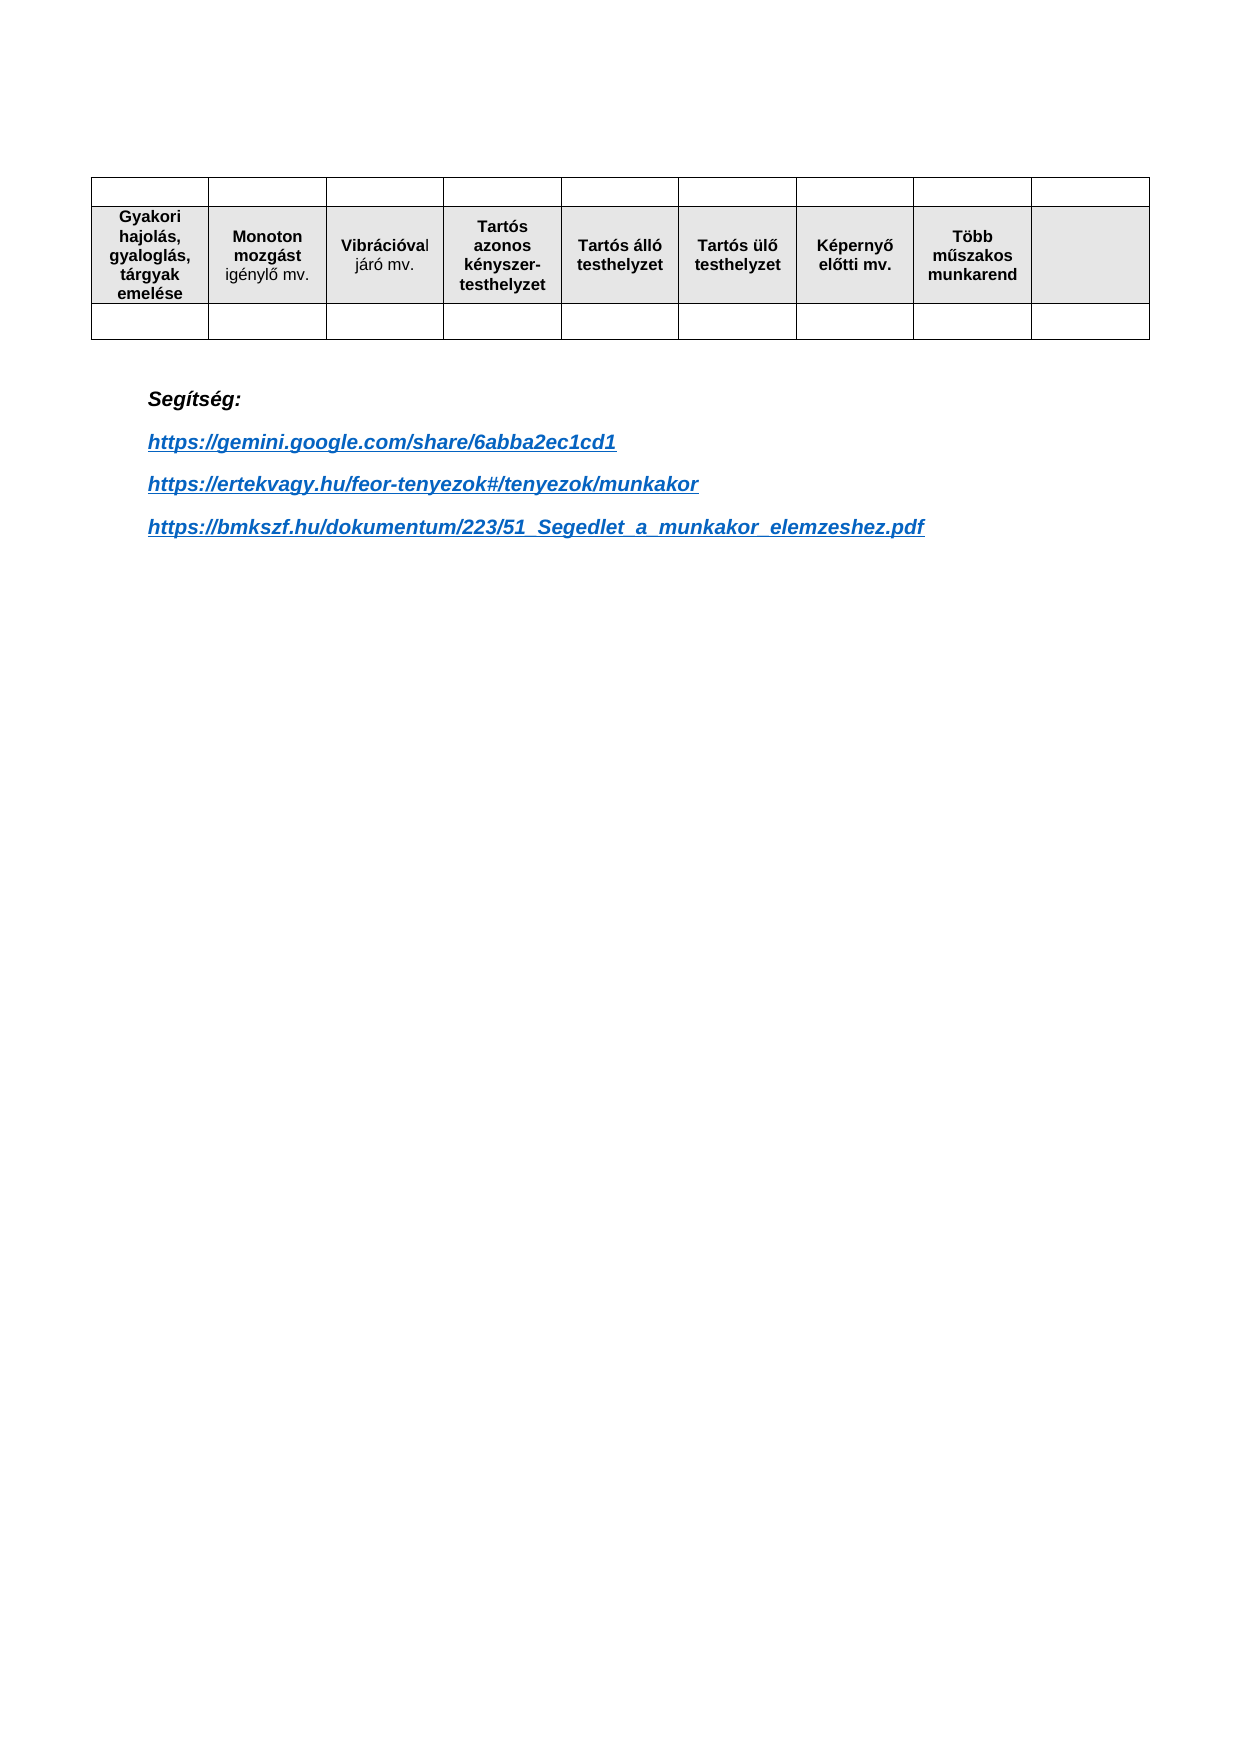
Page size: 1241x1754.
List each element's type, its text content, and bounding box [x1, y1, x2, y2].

table_cell Tartós ülő testhelyzet [679, 207, 796, 303]
text https://bmkszf.hu/dokumentum/223/51_Segedlet_a_munkakor_elemzeshez.pdf [148, 515, 1092, 539]
table_cell Több műszakos munkarend [914, 207, 1031, 303]
text Segítség: [148, 387, 1092, 411]
table_cell [1032, 207, 1149, 303]
table_cell [679, 178, 796, 206]
table_cell [327, 178, 443, 206]
table_cell [209, 304, 326, 338]
table_cell Tartós azonos kényszer-testhelyzet [444, 207, 561, 303]
table_cell [562, 304, 678, 338]
table_cell [914, 178, 1031, 206]
table_cell [562, 178, 678, 206]
table_cell Képernyő előtti mv. [797, 207, 913, 303]
table_cell Vibrációval járó mv. [327, 207, 443, 303]
text https://ertekvagy.hu/feor-tenyezok#/tenyezok/munkakor [148, 472, 1092, 496]
table_cell [92, 304, 208, 338]
table_cell Gyakori hajolás, gyaloglás, tárgyak emelése [92, 207, 208, 303]
table_cell [209, 178, 326, 206]
table_cell [327, 304, 443, 338]
table_cell [914, 304, 1031, 338]
table_cell [444, 178, 561, 206]
table_cell Tartós álló testhelyzet [562, 207, 678, 303]
table_cell Monoton mozgást igénylő mv. [209, 207, 326, 303]
table_cell [1032, 304, 1149, 338]
text https://gemini.google.com/share/6abba2ec1cd1 [148, 430, 1092, 454]
table_cell [797, 178, 913, 206]
table_cell [1032, 178, 1149, 206]
table_cell [679, 304, 796, 338]
table_cell [797, 304, 913, 338]
table_cell [92, 178, 208, 206]
table_cell [444, 304, 561, 338]
